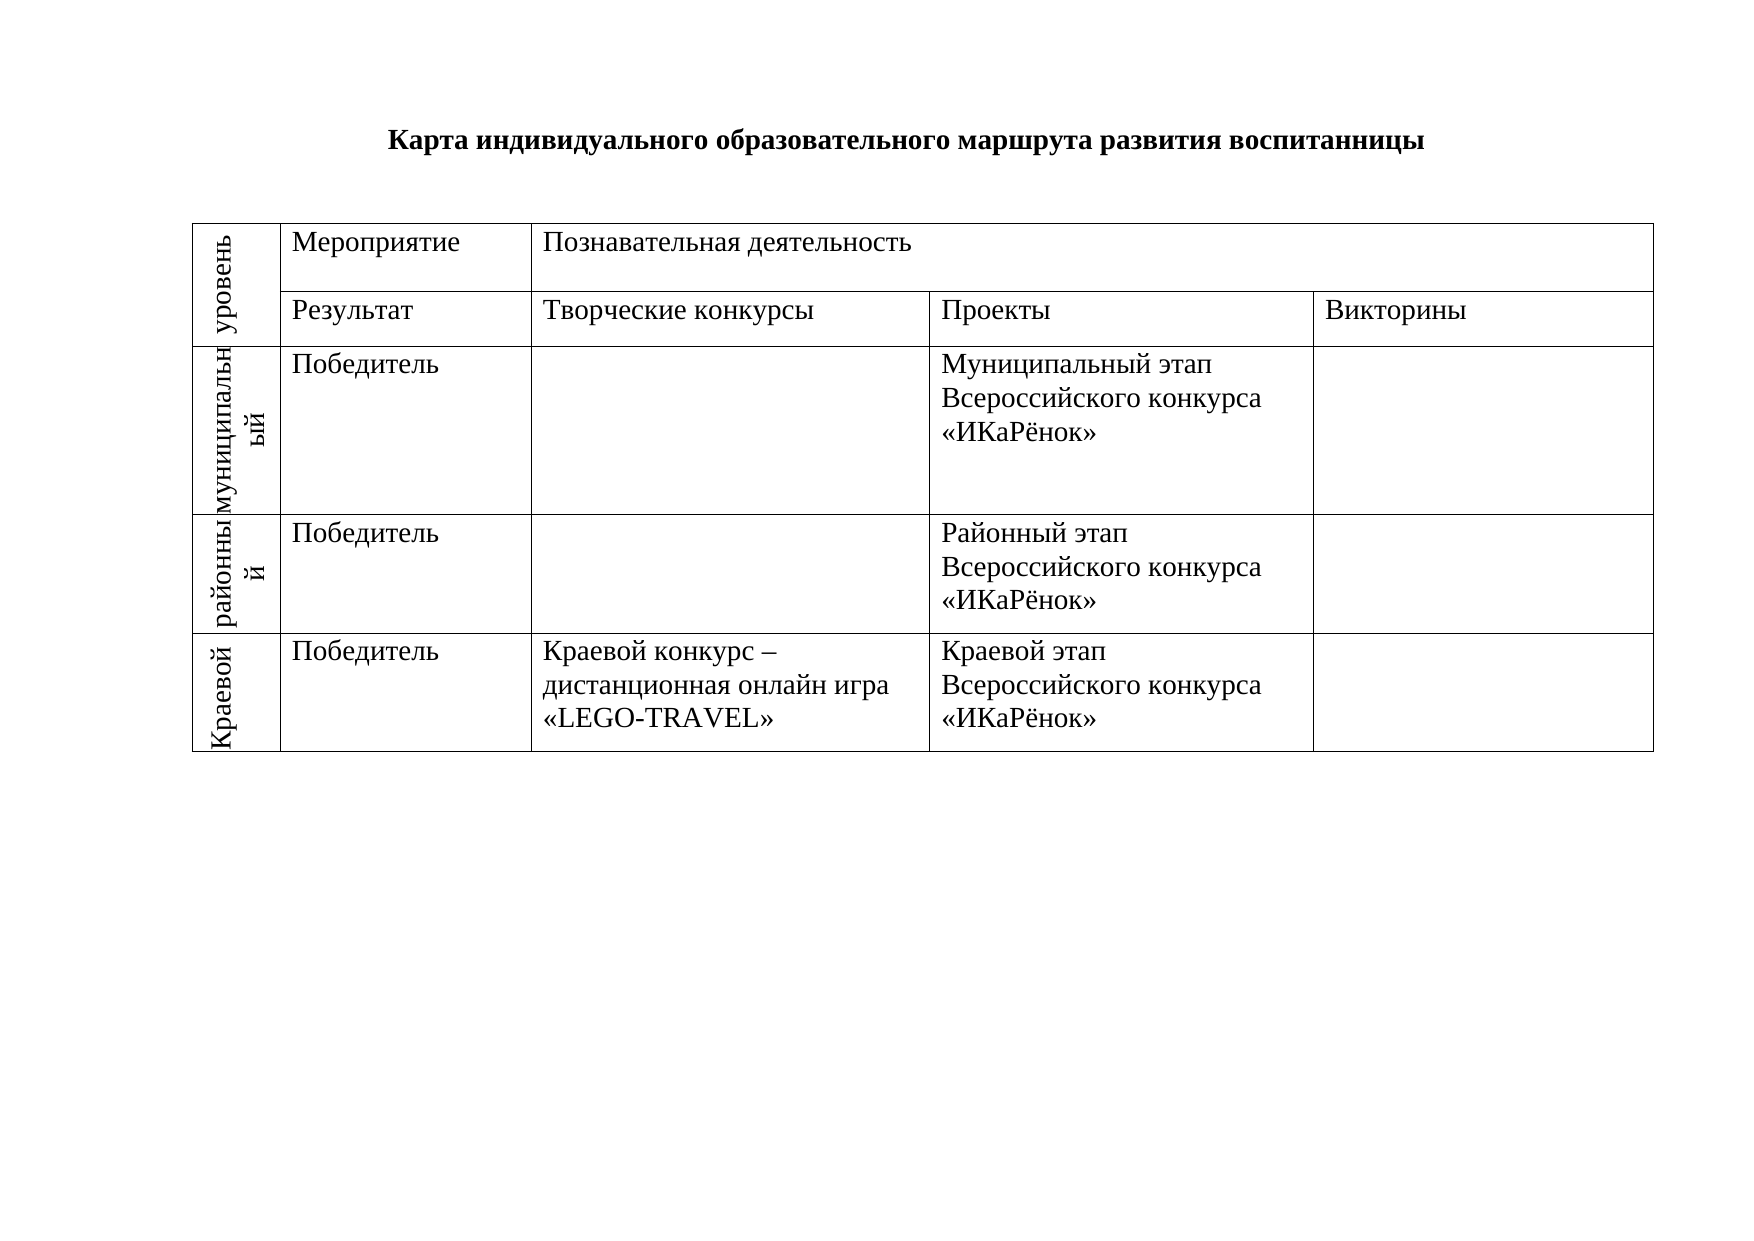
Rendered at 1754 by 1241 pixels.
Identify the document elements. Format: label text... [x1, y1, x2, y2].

table_cell Районный этап Всероссийского конкурса «ИКаРёнок» [930, 515, 1313, 632]
table_cell муниципальный [193, 347, 280, 514]
table_header Мероприятие [281, 224, 531, 291]
table_cell Победитель [281, 515, 531, 632]
table_cell Проекты [930, 292, 1313, 346]
table_cell Краевой конкурс –дистанционная онлайн игра «LEGO-TRAVEL» [532, 634, 929, 751]
table_cell Викторины [1314, 292, 1653, 346]
table_header уровень [193, 224, 280, 346]
table_cell Победитель [281, 634, 531, 751]
table_cell [1314, 515, 1653, 632]
table_cell Краевой этап Всероссийского конкурса «ИКаРёнок» [930, 634, 1313, 751]
table_header Познавательная деятельность [532, 224, 1653, 291]
table_cell районный [193, 515, 280, 632]
table_cell Краевой [193, 634, 280, 751]
table_cell [1314, 347, 1653, 514]
text Карта индивидуального образовательного маршрута развития воспитанницы [148, 122, 1665, 156]
table_cell [1314, 634, 1653, 751]
table_cell Результат [281, 292, 531, 346]
table_cell [532, 515, 929, 632]
table_cell Победитель [281, 347, 531, 514]
table_cell Муниципальный этап Всероссийского конкурса «ИКаРёнок» [930, 347, 1313, 514]
table_cell [532, 347, 929, 514]
table_cell Творческие конкурсы [532, 292, 929, 346]
